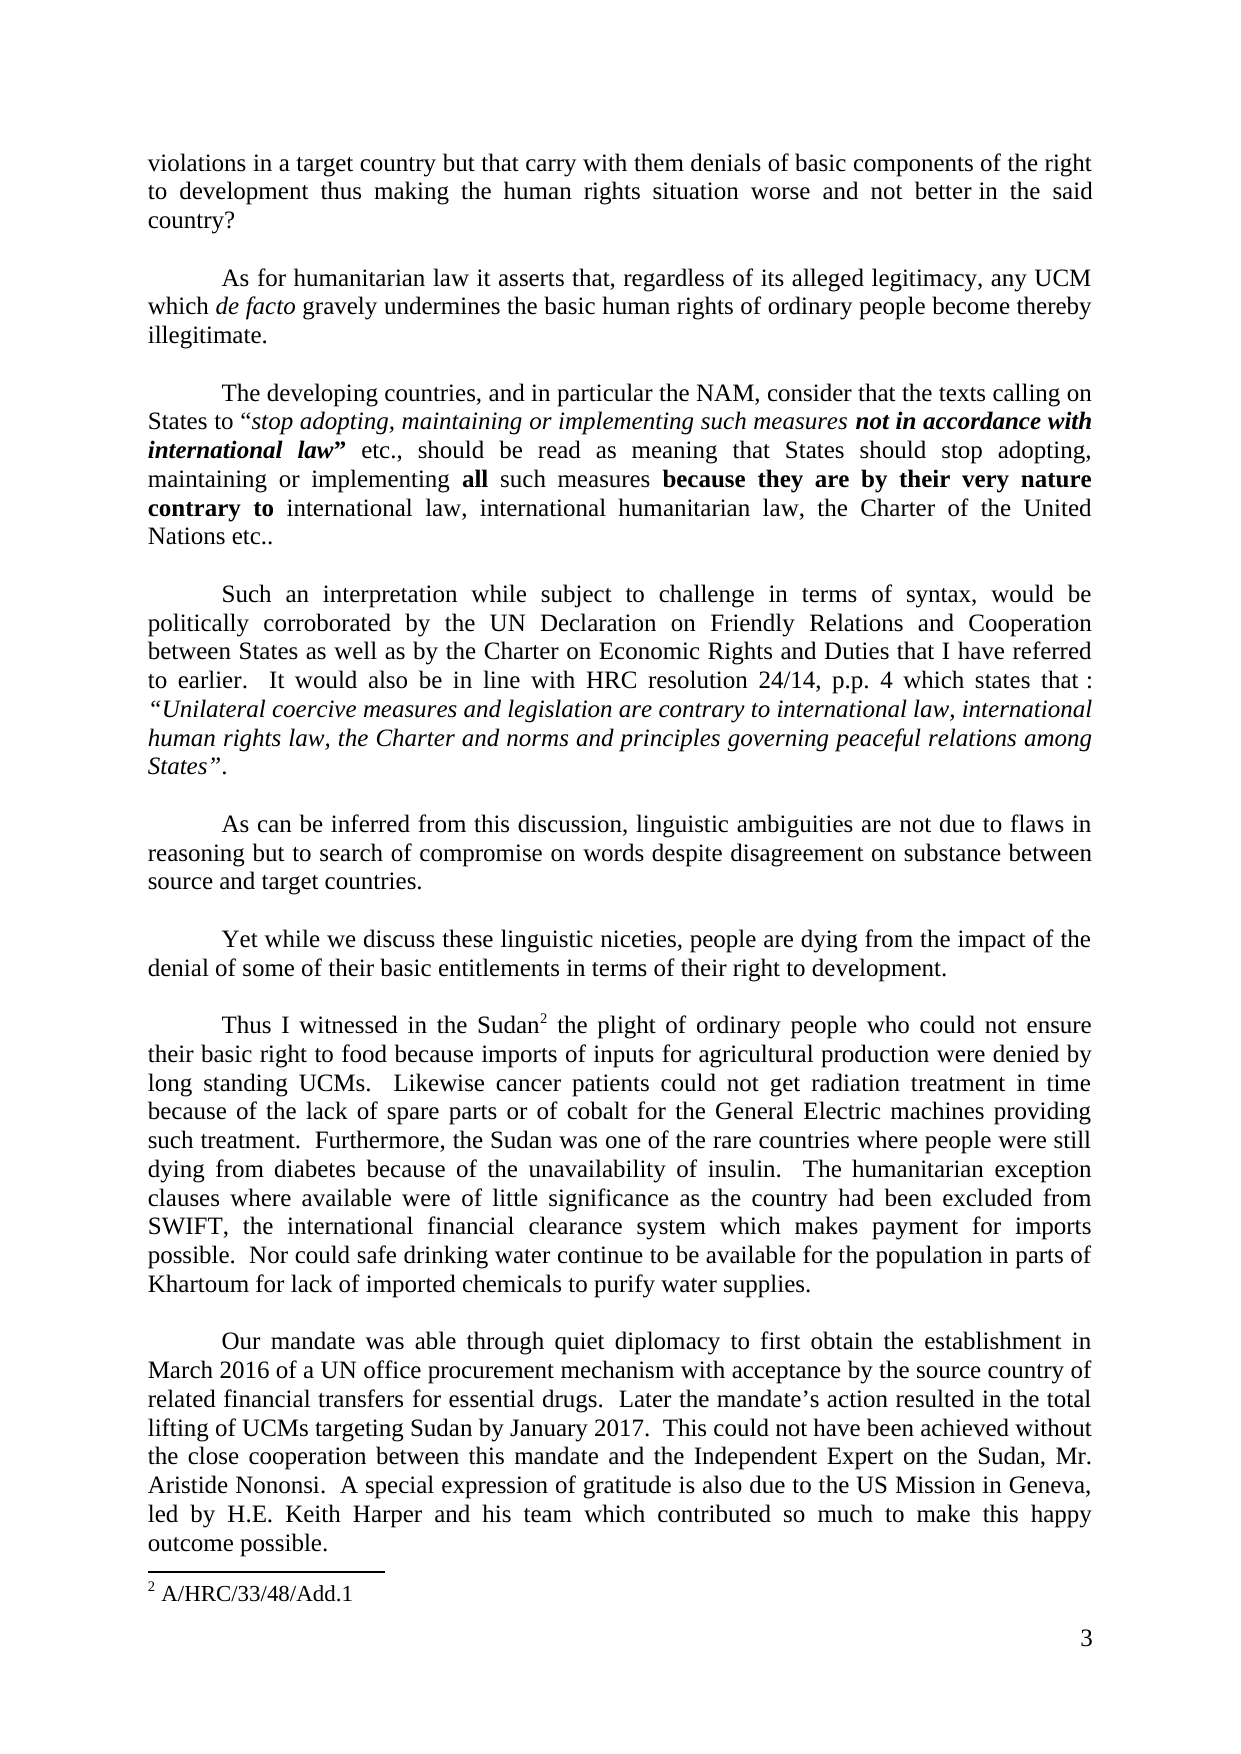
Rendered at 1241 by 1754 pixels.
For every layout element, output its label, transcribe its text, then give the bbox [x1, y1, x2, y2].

text As for humanitarian law it asserts that, regardless of its alleged legitimacy, any UCM which de facto gravely undermines the basic human rights of ordinary people become thereby illegitimate. [148, 263, 1093, 349]
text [148, 148, 1093, 234]
text Our mandate was able through quiet diplomacy to first obtain the establishment in March 2016 of a UN office procurement mechanism with acceptance by the source country of related financial transfers for essential drugs. Later the mandate’s action resulted in the total lifting of UCMs targeting Sudan by January 2017. This could not have been achieved without the close cooperation between this mandate and the Independent Expert on the Sudan, Mr. Aristide Nononsi. A special expression of gratitude is also due to the US Mission in Geneva, led by H.E. Keith Harper and his team which contributed so much to make this happy outcome possible. [148, 1326, 1093, 1556]
text Such an interpretation while subject to challenge in terms of syntax, would be politically corroborated by the UN Declaration on Friendly Relations and Cooperation between States as well as by the Charter on Economic Rights and Duties that I have referred to earlier. It would also be in line with HRC resolution 24/14, p.p. 4 which states that : “Unilateral coercive measures and legislation are contrary to international law, international human rights law, the Charter and norms and principles governing peaceful relations among States”. [148, 579, 1093, 780]
text Thus I witnessed in the Sudan the plight of ordinary people who could not ensure their basic right to food because imports of inputs for agricultural production were denied by long standing UCMs. Likewise cancer patients could not get radiation treatment in time because of the lack of spare parts or of cobalt for the General Electric machines providing such treatment. Furthermore, the Sudan was one of the rare countries where people were still dying from diabetes because of the unavailability of insulin. The humanitarian exception clauses where available were of little significance as the country had been excluded from SWIFT, the international financial clearance system which makes payment for imports possible. Nor could safe drinking water continue to be available for the population in parts of Khartoum for lack of imported chemicals to purify water supplies. [148, 1010, 1093, 1298]
text As can be inferred from this discussion, linguistic ambiguities are not due to flaws in reasoning but to search of compromise on words despite disagreement on substance between source and target countries. [148, 809, 1093, 895]
text Yet while we discuss these linguistic niceties, people are dying from the impact of the denial of some of their basic entitlements in terms of their right to development. [148, 924, 1093, 981]
text The developing countries, and in particular the NAM, consider that the texts calling on States to “stop adopting, maintaining or implementing such measures not in accordance with international law” etc., should be read as meaning that States should stop adopting, maintaining or implementing all such measures because they are by their very nature contrary to international law, international humanitarian law, the Charter of the United Nations etc.. [148, 378, 1093, 550]
